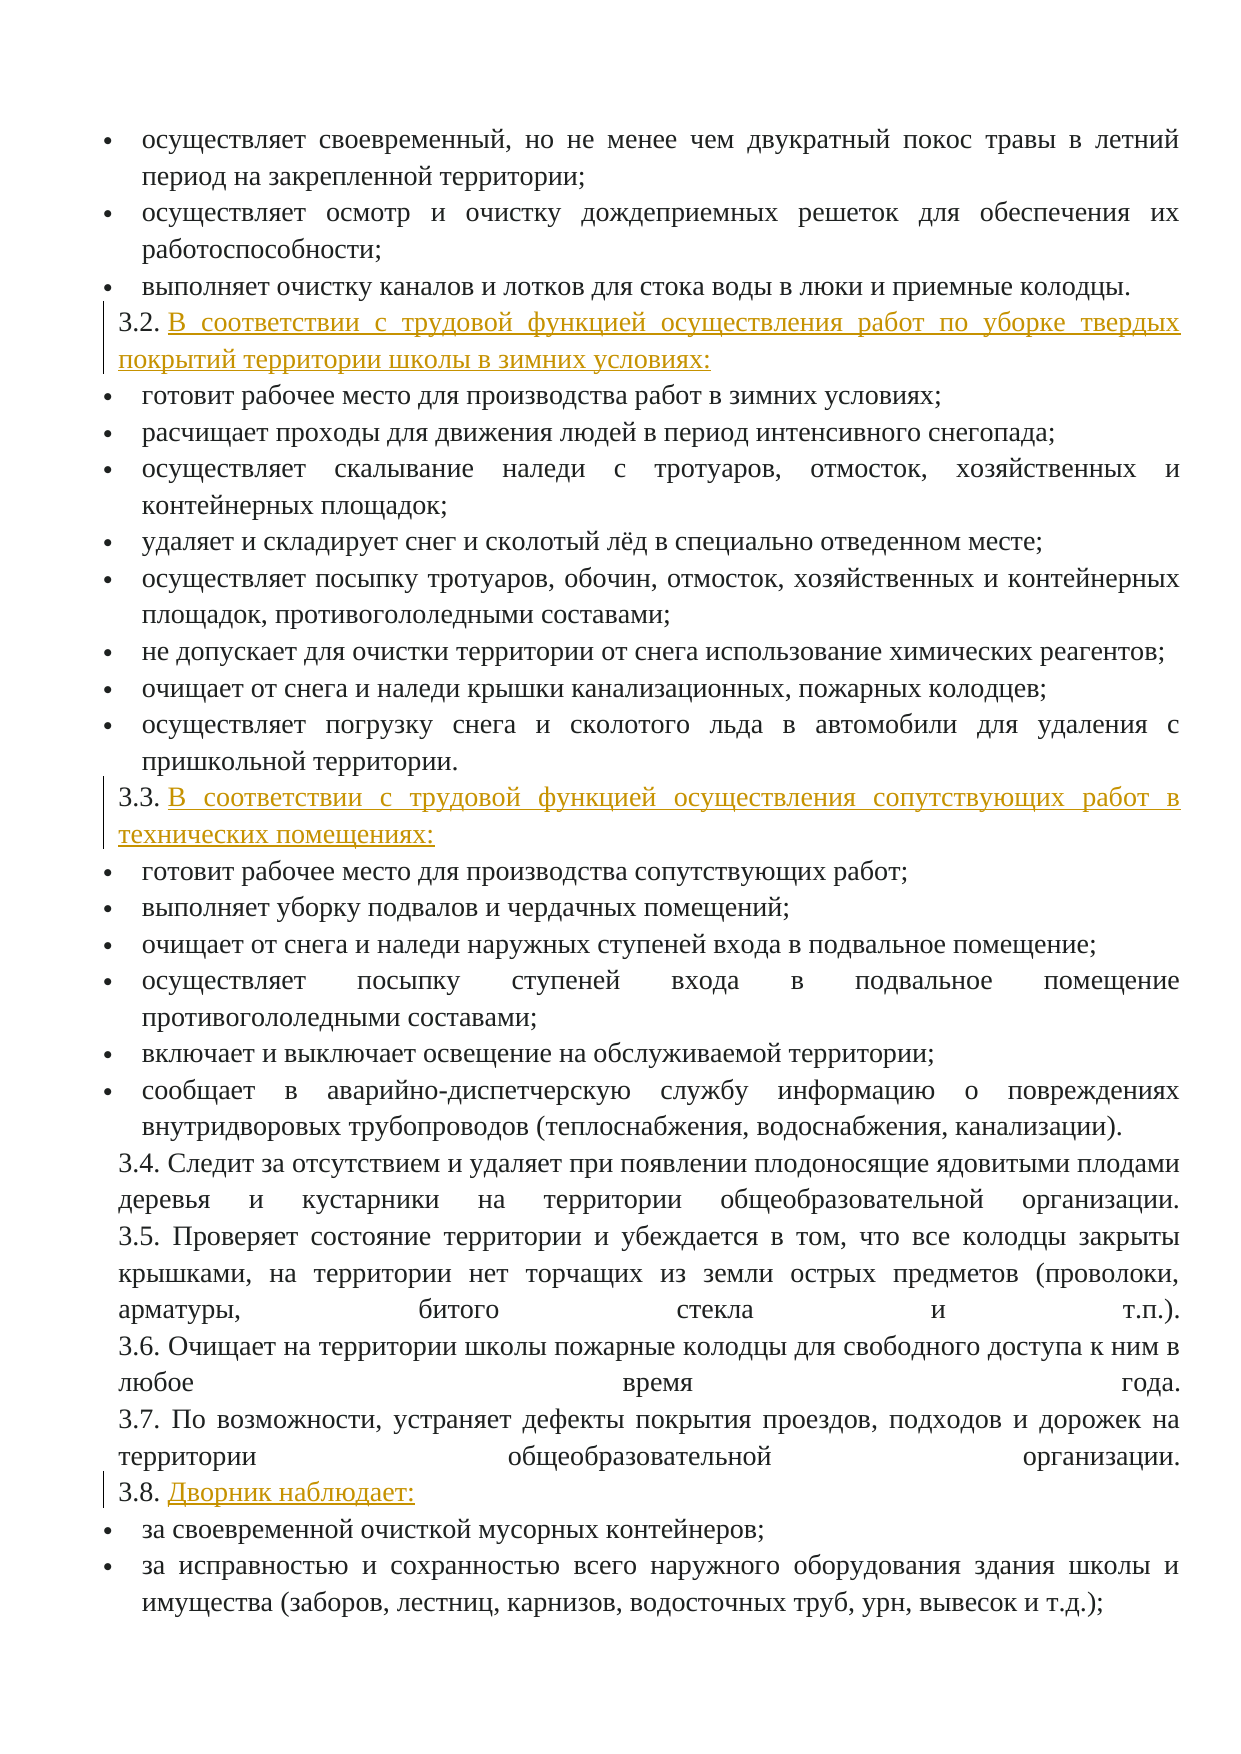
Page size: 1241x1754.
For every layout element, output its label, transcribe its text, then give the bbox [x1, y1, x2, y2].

list очищает от снега и наледи наружных ступеней входа в подвальное помещение; [104, 922, 1181, 959]
list включает и выключает освещение на обслуживаемой территории; [104, 1032, 1181, 1069]
list выполняет уборку подвалов и чердачных помещений; [104, 886, 1181, 922]
list удаляет и складирует снег и сколотый лёд в специально отведенном месте; [104, 520, 1181, 557]
list осуществляет осмотр и очистку дождеприемных решеток для обеспечения их работоспособности; [104, 191, 1181, 264]
list не допускает для очистки территории от снега использование химических реагентов; [104, 630, 1181, 667]
list осуществляет погрузку снега и сколотого льда в автомобили для удаления с пришкольной территории. [104, 703, 1181, 776]
list сообщает в аварийно-диспетчерскую службу информацию о повреждениях внутридворовых трубопроводов (теплоснабжения, водоснабжения, канализации). [104, 1069, 1181, 1142]
text 3.3. [118, 776, 1181, 849]
list осуществляет посыпку тротуаров, обочин, отмосток, хозяйственных и контейнерных площадок, противогололедными составами; [104, 557, 1181, 630]
text 3.2. [118, 301, 1181, 374]
list за своевременной очисткой мусорных контейнеров; [104, 1507, 1181, 1544]
list готовит рабочее место для производства сопутствующих работ; [104, 849, 1181, 886]
list выполняет очистку каналов и лотков для стока воды в люки и приемные колодцы. [104, 264, 1181, 301]
text 3.4. Следит за отсутствием и удаляет при появлении плодоносящие ядовитыми плодами деревья и кустарники на территории общеобразовательной организации. 3.5. Проверяет состояние территории и убеждается в том, что все колодцы закрыты крышками, на территории нет торчащих из земли острых предметов (проволоки, арматуры, битого стекла и т.п.). 3.6. Очищает на территории школы пожарные колодцы для свободного доступа к ним в любое время года. 3.7. По возможности, устраняет дефекты покрытия проездов, подходов и дорожек на территории общеобразовательной организации. 3.8. [118, 1142, 1181, 1507]
list готовит рабочее место для производства работ в зимних условиях; [104, 374, 1181, 411]
list осуществляет своевременный, но не менее чем двукратный покос травы в летний период на закрепленной территории; [104, 118, 1181, 191]
list осуществляет посыпку ступеней входа в подвальное помещение противогололедными составами; [104, 959, 1181, 1032]
list осуществляет скалывание наледи с тротуаров, отмосток, хозяйственных и контейнерных площадок; [104, 447, 1181, 520]
list за исправностью и сохранностью всего наружного оборудования здания школы и имущества (заборов, лестниц, карнизов, водосточных труб, урн, вывесок и т.д.); [104, 1544, 1181, 1617]
list расчищает проходы для движения людей в период интенсивного снегопада; [104, 411, 1181, 447]
list очищает от снега и наледи крышки канализационных, пожарных колодцев; [104, 667, 1181, 703]
